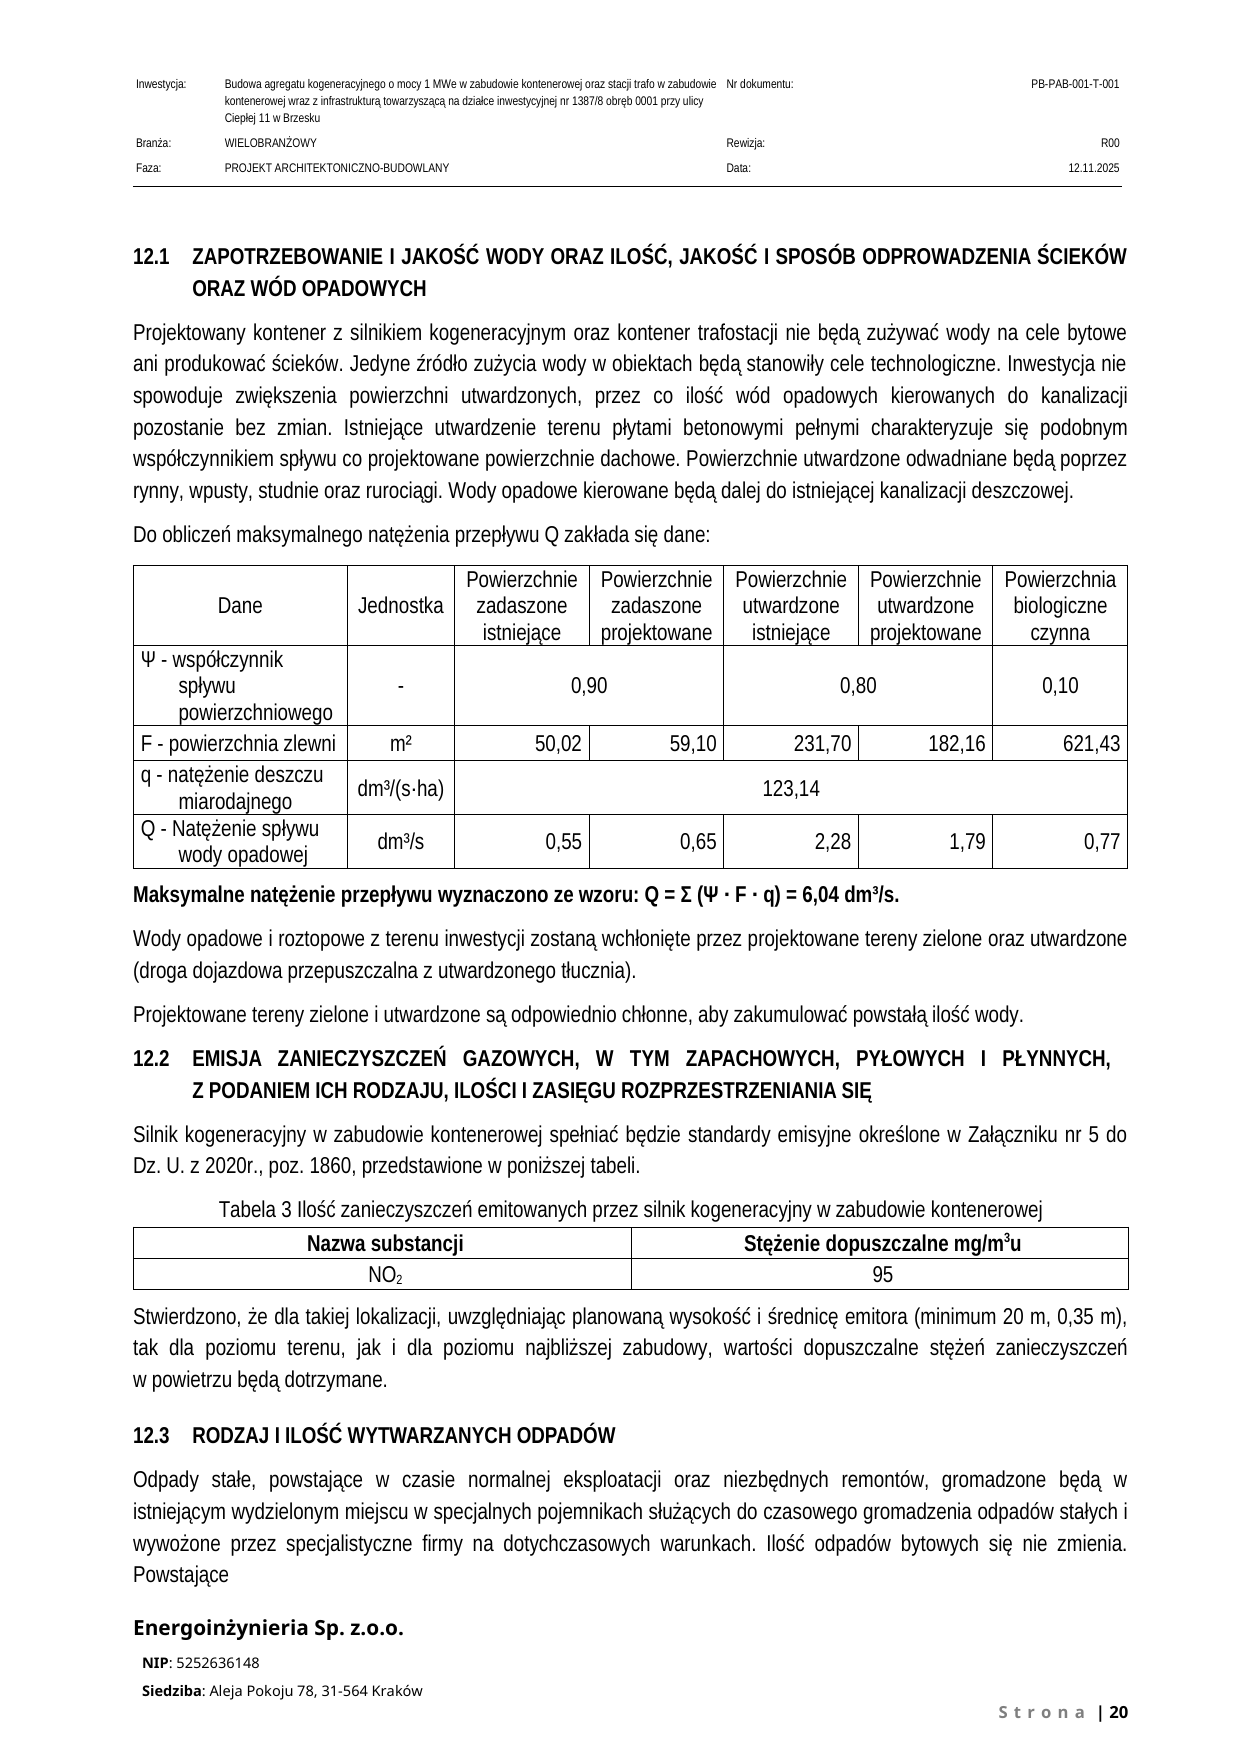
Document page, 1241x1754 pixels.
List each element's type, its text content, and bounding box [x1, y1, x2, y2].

table_header Nazwa substancji [134, 1228, 631, 1258]
table_cell Ψ - współczynnik spływu powierzchniowego [134, 646, 347, 725]
table_header Powierzchnie utwardzone istniejące [724, 566, 858, 645]
text Stwierdzono, że dla takiej lokalizacji, uwzględniając planowaną wysokość i średnicę emitora (minimum 20 m, 0,35 m), tak dla poziomu terenu, jak i dla poziomu najbliższej zabudowy, wartości dopuszczalne stężeń zanieczyszczeń w powietrzu będą dotrzymane. [133, 1303, 1128, 1392]
text Wody opadowe i roztopowe z terenu inwestycji zostaną wchłonięte przez projektowane tereny zielone oraz utwardzone (droga dojazdowa przepuszczalna z utwardzonego tłucznia). [133, 925, 1128, 983]
table_cell 0,90 [455, 646, 723, 725]
table_cell Q - Natężenie spływu wody opadowej [134, 815, 347, 868]
text Do obliczeń maksymalnego natężenia przepływu Q zakłada się dane: [133, 521, 1128, 547]
table_header Powierzchnie zadaszone istniejące [455, 566, 589, 645]
table_cell 95 [632, 1259, 1128, 1289]
table_header Powierzchnia biologiczne czynna [993, 566, 1127, 645]
text Maksymalne natężenie przepływu wyznaczono ze wzoru: Q = Σ (Ψ · F · q) = 6,04 dm³/s. [133, 881, 1128, 908]
table_header Powierzchnie utwardzone projektowane [859, 566, 992, 645]
text Silnik kogeneracyjny w zabudowie kontenerowej spełniać będzie standardy emisyjne określone w Załączniku nr 5 do Dz. U. z 2020r., poz. 1860, przedstawione w poniższej tabeli. [133, 1121, 1128, 1179]
table_cell F - powierzchnia zlewni [134, 726, 347, 760]
text Projektowane tereny zielone i utwardzone są odpowiednio chłonne, aby zakumulować powstałą ilość wody. [133, 1001, 1128, 1027]
table_cell NO2 [134, 1259, 631, 1289]
table_cell 182,16 [859, 726, 992, 760]
table_cell 50,02 [455, 726, 589, 760]
table_cell 621,43 [993, 726, 1127, 760]
table_cell 59,10 [590, 726, 723, 760]
table_cell 0,55 [455, 815, 589, 868]
table_cell dm³/s [348, 815, 454, 868]
table_cell q - natężenie deszczu miarodajnego [134, 761, 347, 814]
text Emisja zanieczyszczeń gazowych, w tym zapachowych, pyłowych i płynnych, z podaniem ich rodzaju, ilości i zasięgu rozprzestrzeniania się [133, 1045, 1128, 1103]
text Tabela 3 Ilość zanieczyszczeń emitowanych przez silnik kogeneracyjny w zabudowie kontenerowej [133, 1196, 1128, 1223]
table_header Dane [134, 566, 347, 645]
table_cell - [348, 646, 454, 725]
table_cell m² [348, 726, 454, 760]
table_cell 2,28 [724, 815, 858, 868]
table_header Powierzchnie zadaszone projektowane [590, 566, 723, 645]
table_cell 0,10 [993, 646, 1127, 725]
text Projektowany kontener z silnikiem kogeneracyjnym oraz kontener trafostacji nie będą zużywać wody na cele bytowe ani produkować ścieków. Jedyne źródło zużycia wody w obiektach będą stanowiły cele technologiczne. Inwestycja nie spowoduje zwiększenia powierzchni utwardzonych, przez co ilość wód opadowych kierowanych do kanalizacji pozostanie bez zmian. Istniejące utwardzenie terenu płytami betonowymi pełnymi charakteryzuje się podobnym współczynnikiem spływu co projektowane powierzchnie dachowe. Powierzchnie utwardzone odwadniane będą poprzez rynny, wpusty, studnie oraz rurociągi. Wody opadowe kierowane będą dalej do istniejącej kanalizacji deszczowej. [133, 319, 1128, 503]
table_header Stężenie dopuszczalne mg/m3u [632, 1228, 1128, 1258]
table_cell 231,70 [724, 726, 858, 760]
table_cell dm³/(s·ha) [348, 761, 454, 814]
text Zapotrzebowanie i jakość wody oraz ilość, jakość i sposób odprowadzenia ścieków oraz wód opadowych [133, 243, 1128, 301]
table_cell 0,77 [993, 815, 1127, 868]
table_header Jednostka [348, 566, 454, 645]
table_cell 1,79 [859, 815, 992, 868]
text Rodzaj i ilość wytwarzanych odpadów [133, 1422, 1128, 1449]
table_cell 123,14 [455, 761, 1127, 814]
table_cell 0,80 [724, 646, 992, 725]
table_cell 0,65 [590, 815, 723, 868]
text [133, 1466, 1128, 1587]
